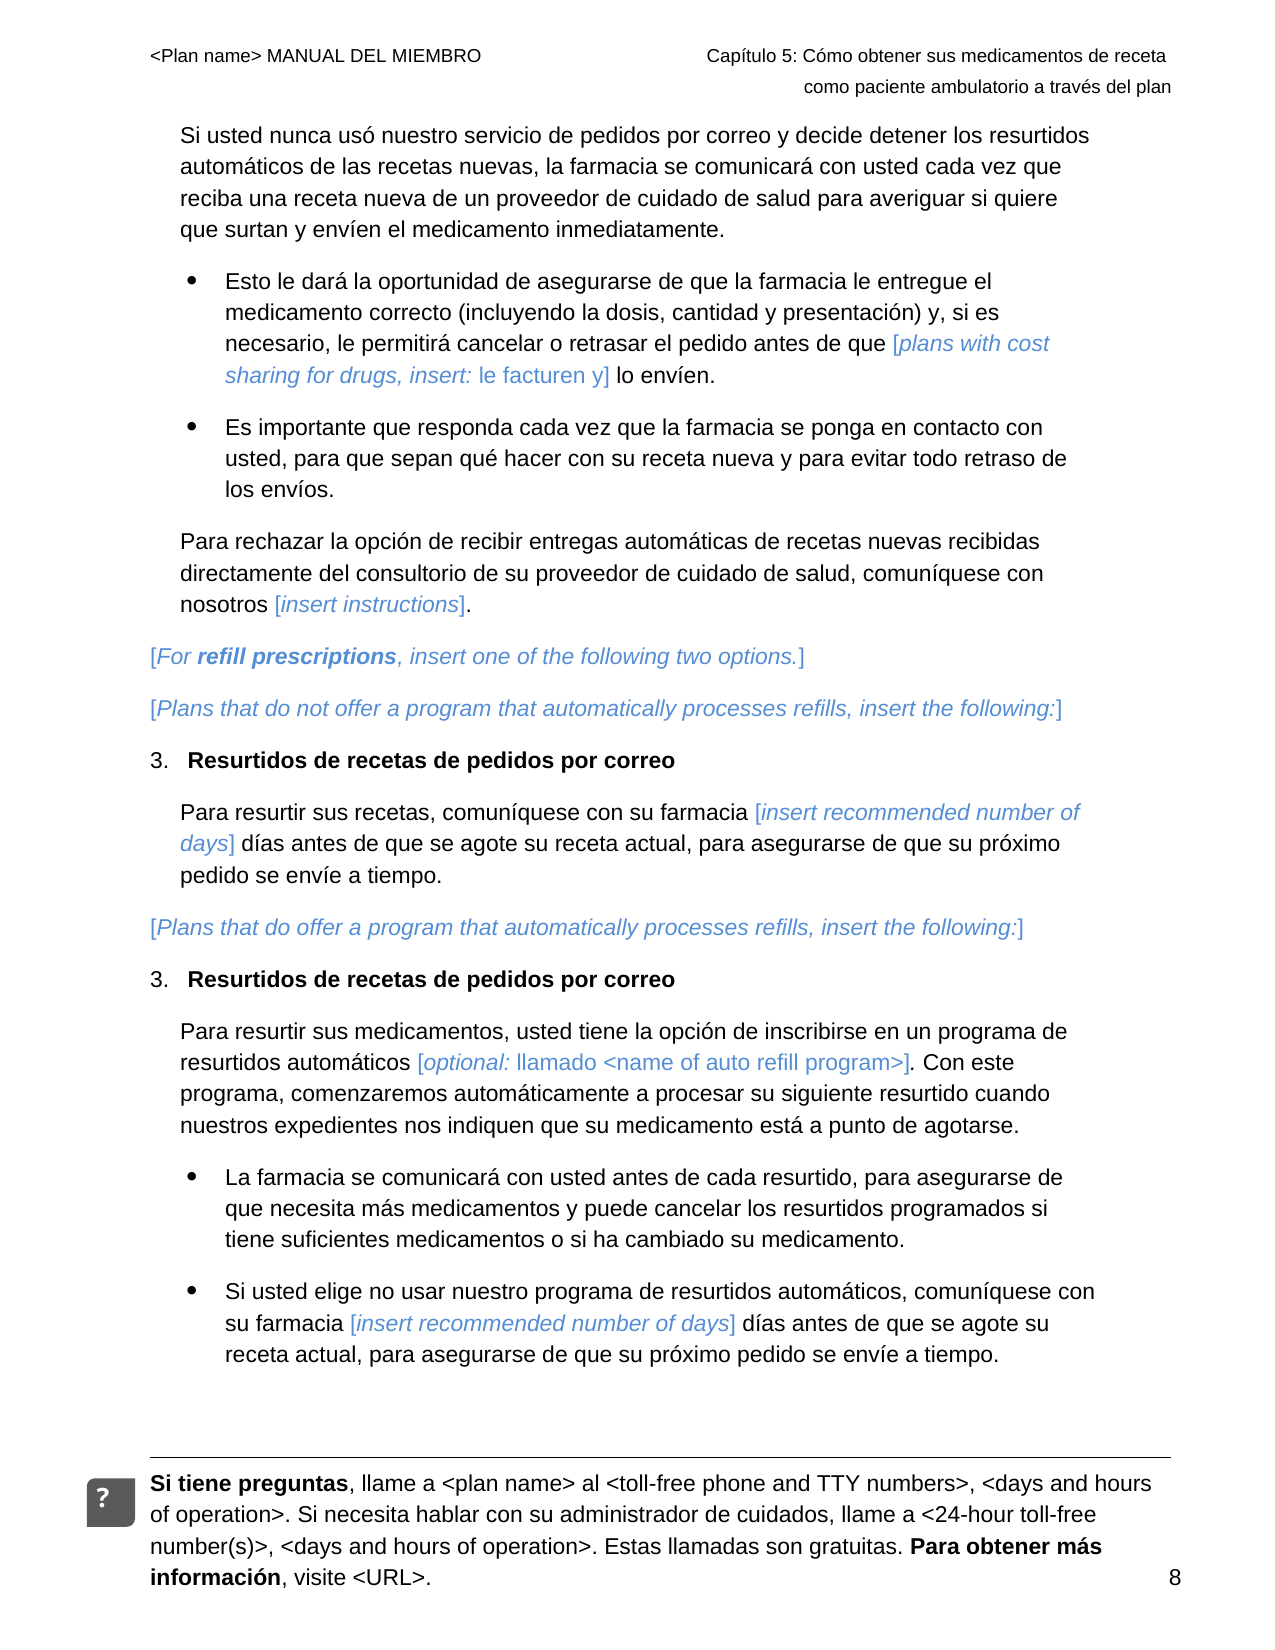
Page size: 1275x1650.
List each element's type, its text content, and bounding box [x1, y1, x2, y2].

list Resurtidos de recetas de pedidos por correo [150, 743, 1096, 775]
list Para resurtir sus medicamentos, usted tiene la opción de inscribirse en un programa de resurtidos automáticos [optional: llamado <name of auto refill program>]. Con este programa, comenzaremos automáticamente a procesar su siguiente resurtido cuando nuestros expedientes nos indiquen que su medicamento está a punto de agotarse. [180, 1014, 1096, 1139]
list Para resurtir sus recetas, comuníquese con su farmacia [insert recommended number of days] días antes de que se agote su receta actual, para asegurarse de que su próximo pedido se envíe a tiempo. [180, 796, 1096, 889]
list Si usted elige no usar nuestro programa de resurtidos automáticos, comuníquese con su farmacia [insert recommended number of days] días antes de que se agote su receta actual, para asegurarse de que su próximo pedido se envíe a tiempo. [187, 1275, 1096, 1368]
text [For refill prescriptions, insert one of the following two options.] [150, 639, 1171, 671]
text [Plans that do offer a program that automatically processes refills, insert the following:] [150, 910, 1171, 941]
list Si usted nunca usó nuestro servicio de pedidos por correo y decide detener los resurtidos automáticos de las recetas nuevas, la farmacia se comunicará con usted cada vez que reciba una receta nueva de un proveedor de cuidado de salud para averiguar si quiere que surtan y envíen el medicamento inmediatamente. [180, 118, 1096, 243]
list La farmacia se comunicará con usted antes de cada resurtido, para asegurarse de que necesita más medicamentos y puede cancelar los resurtidos programados si tiene suficientes medicamentos o si ha cambiado su medicamento. [187, 1160, 1096, 1254]
list Para rechazar la opción de recibir entregas automáticas de recetas nuevas recibidas directamente del consultorio de su proveedor de cuidado de salud, comuníquese con nosotros [insert instructions]. [180, 525, 1096, 618]
list Resurtidos de recetas de pedidos por correo [150, 962, 1096, 993]
list Esto le dará la oportunidad de asegurarse de que la farmacia le entregue el medicamento correcto (incluyendo la dosis, cantidad y presentación) y, si es necesario, le permitirá cancelar o retrasar el pedido antes de que [plans with cost sharing for drugs, insert: le facturen y] lo envíen. [187, 264, 1096, 389]
text [Plans that do not offer a program that automatically processes refills, insert the following:] [150, 691, 1171, 723]
list Es importante que responda cada vez que la farmacia se ponga en contacto con usted, para que sepan qué hacer con su receta nueva y para evitar todo retraso de los envíos. [187, 410, 1096, 504]
